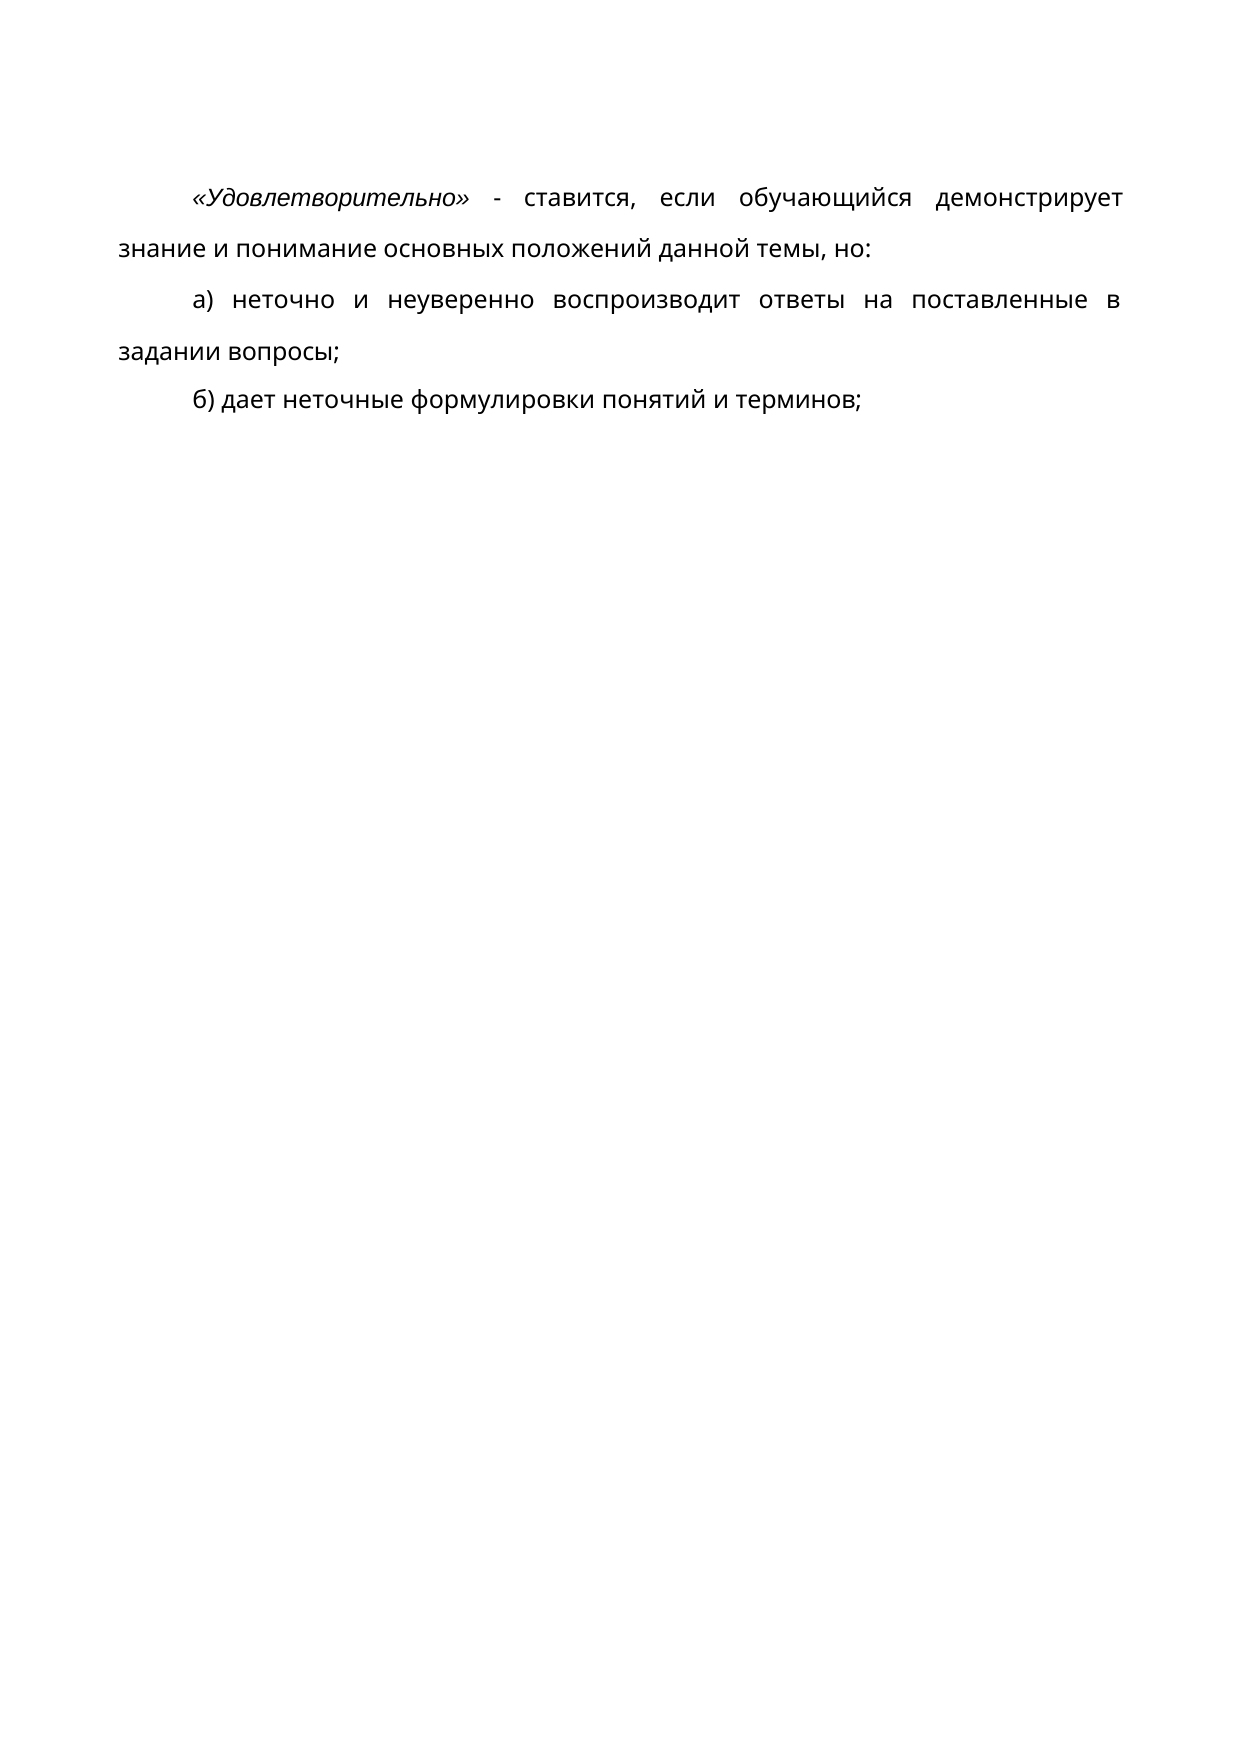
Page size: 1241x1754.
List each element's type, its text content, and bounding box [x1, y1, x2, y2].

text б) дает неточные формулировки понятий и терминов; [192, 386, 1137, 414]
text «Удовлетворительно» - ставится, если обучающийся демонстрирует знание и понимание основных положений данной темы, но: [118, 179, 1123, 264]
text а) неточно и неуверенно воспроизводит ответы на поставленные в задании вопросы; [118, 282, 1122, 368]
